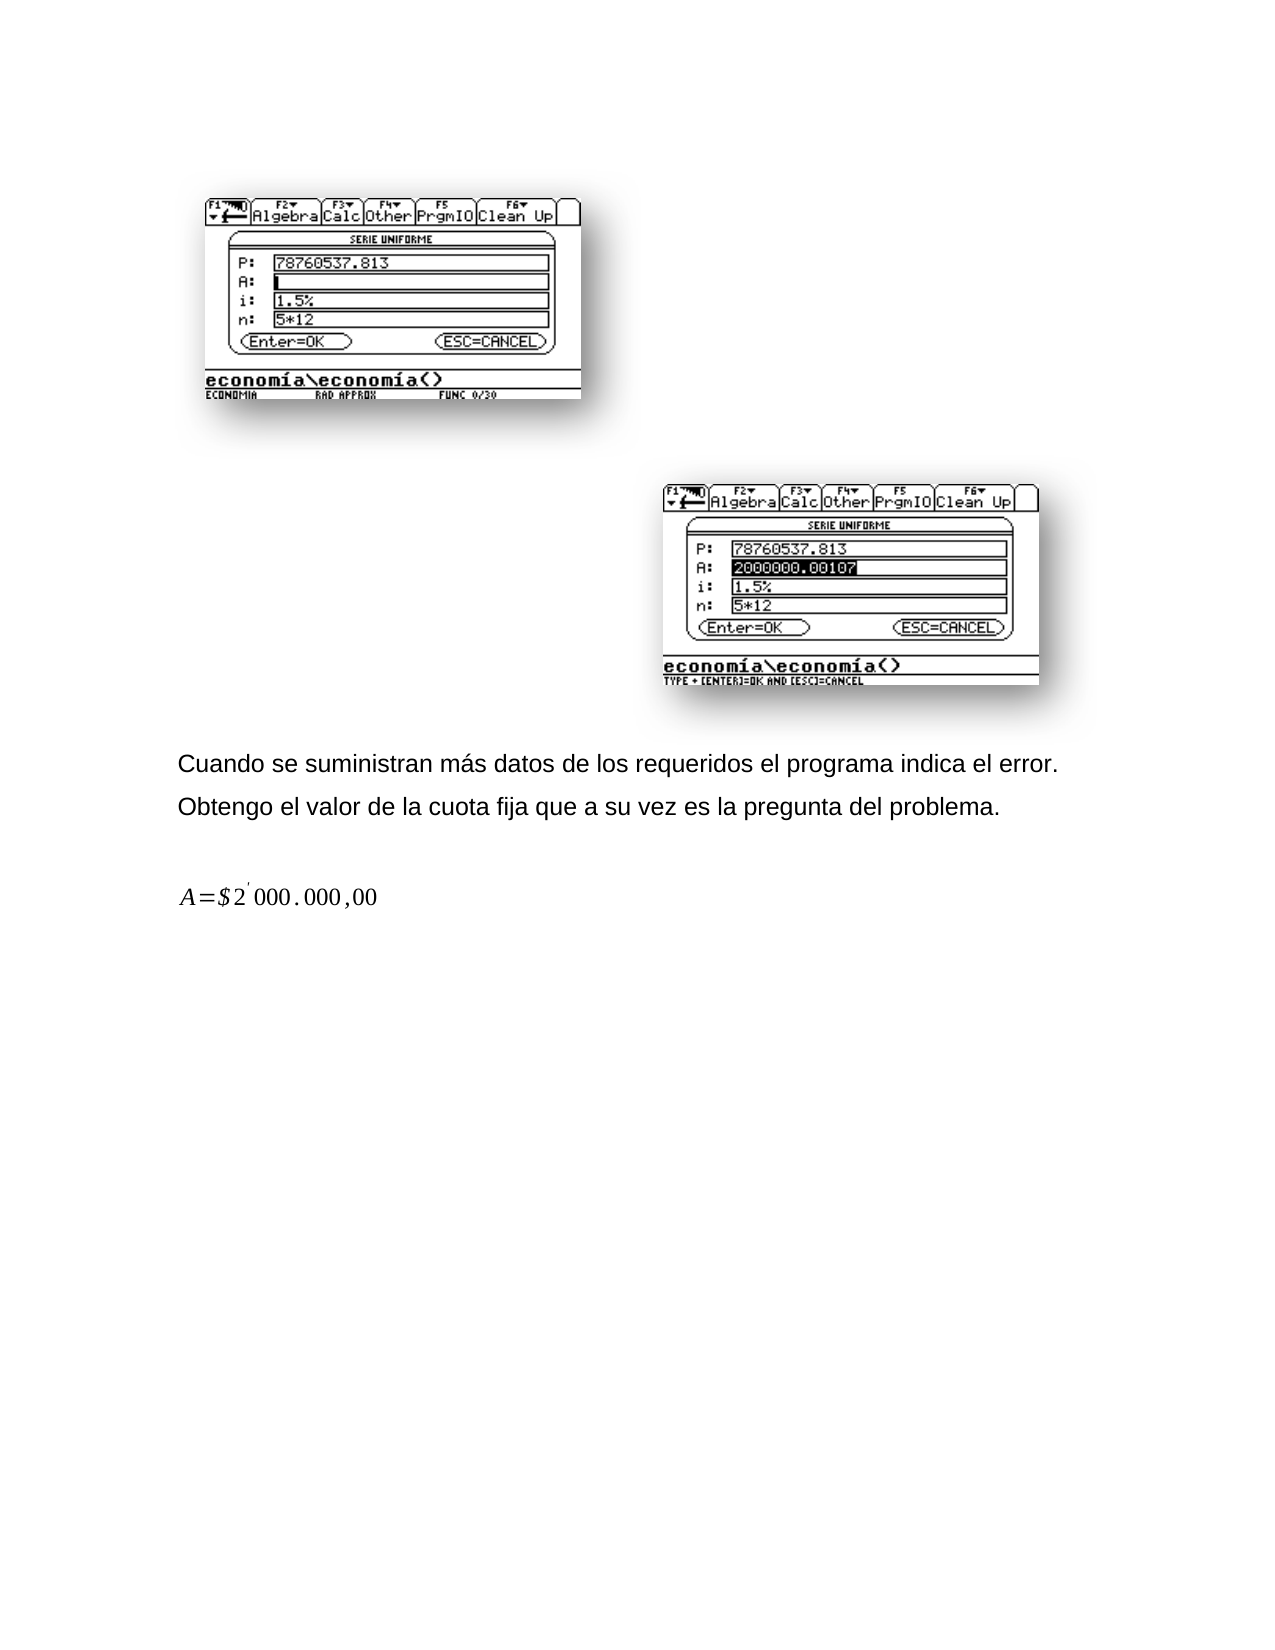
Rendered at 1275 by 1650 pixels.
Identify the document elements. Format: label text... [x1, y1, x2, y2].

picture [205, 198, 581, 399]
text Cuando se suministran más datos de los requeridos el programa indica el error. [177, 749, 1098, 778]
text Obtengo el valor de la cuota fija que a su vez es la pregunta del problema. [177, 792, 1098, 821]
picture [663, 484, 1039, 685]
